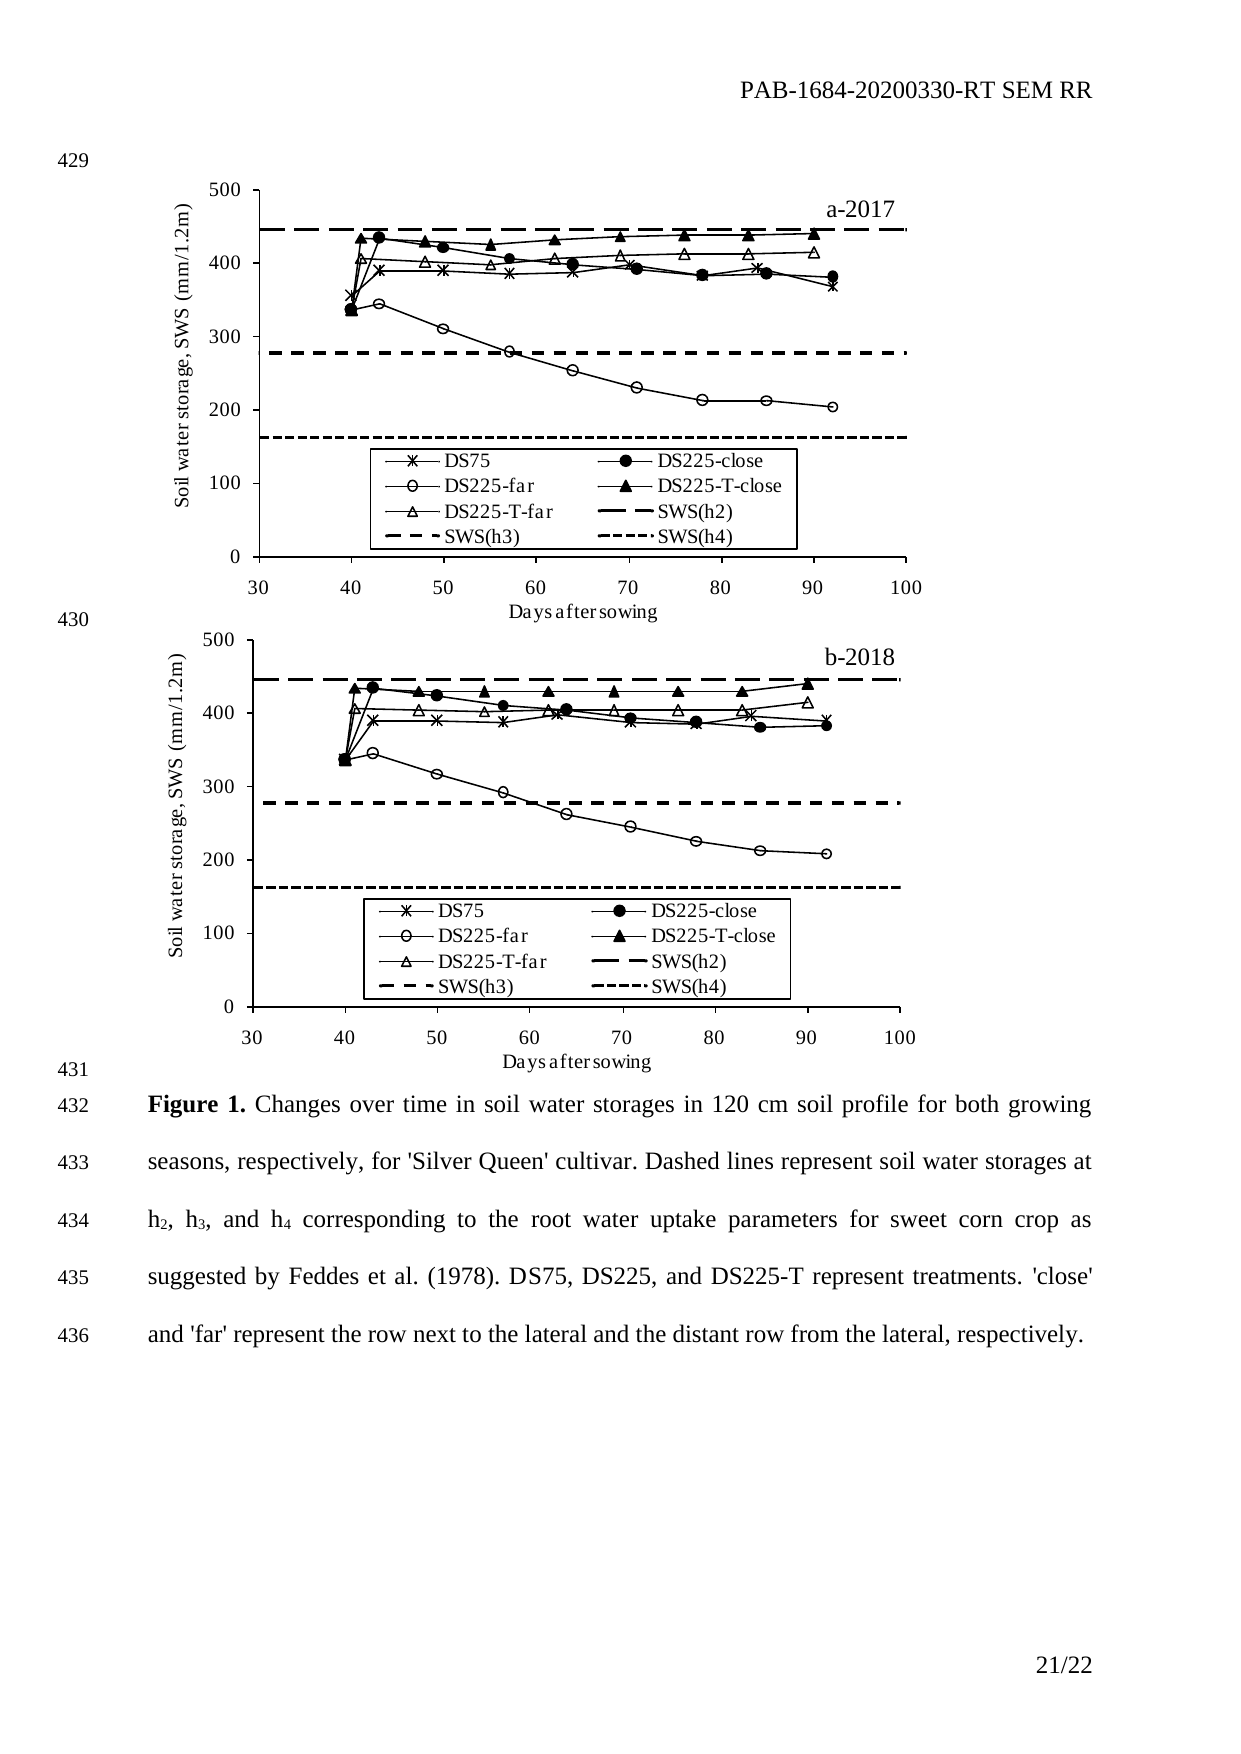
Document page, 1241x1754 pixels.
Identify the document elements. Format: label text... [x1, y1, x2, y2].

text Figure 1. Changes over time in soil water storages in 120 cm soil profile for both growing seasons, respectively, for 'Silver Queen' cultivar. Dashed lines represent soil water storages at h2, h3, and h4 corresponding to the root water uptake parameters for sweet corn crop as suggested by Feddes et al. (1978). DS75, DS225, and DS225-T represent treatments. 'close' and 'far' represent the row next to the lateral and the distant row from the lateral, respectively. [148, 1089, 1092, 1348]
